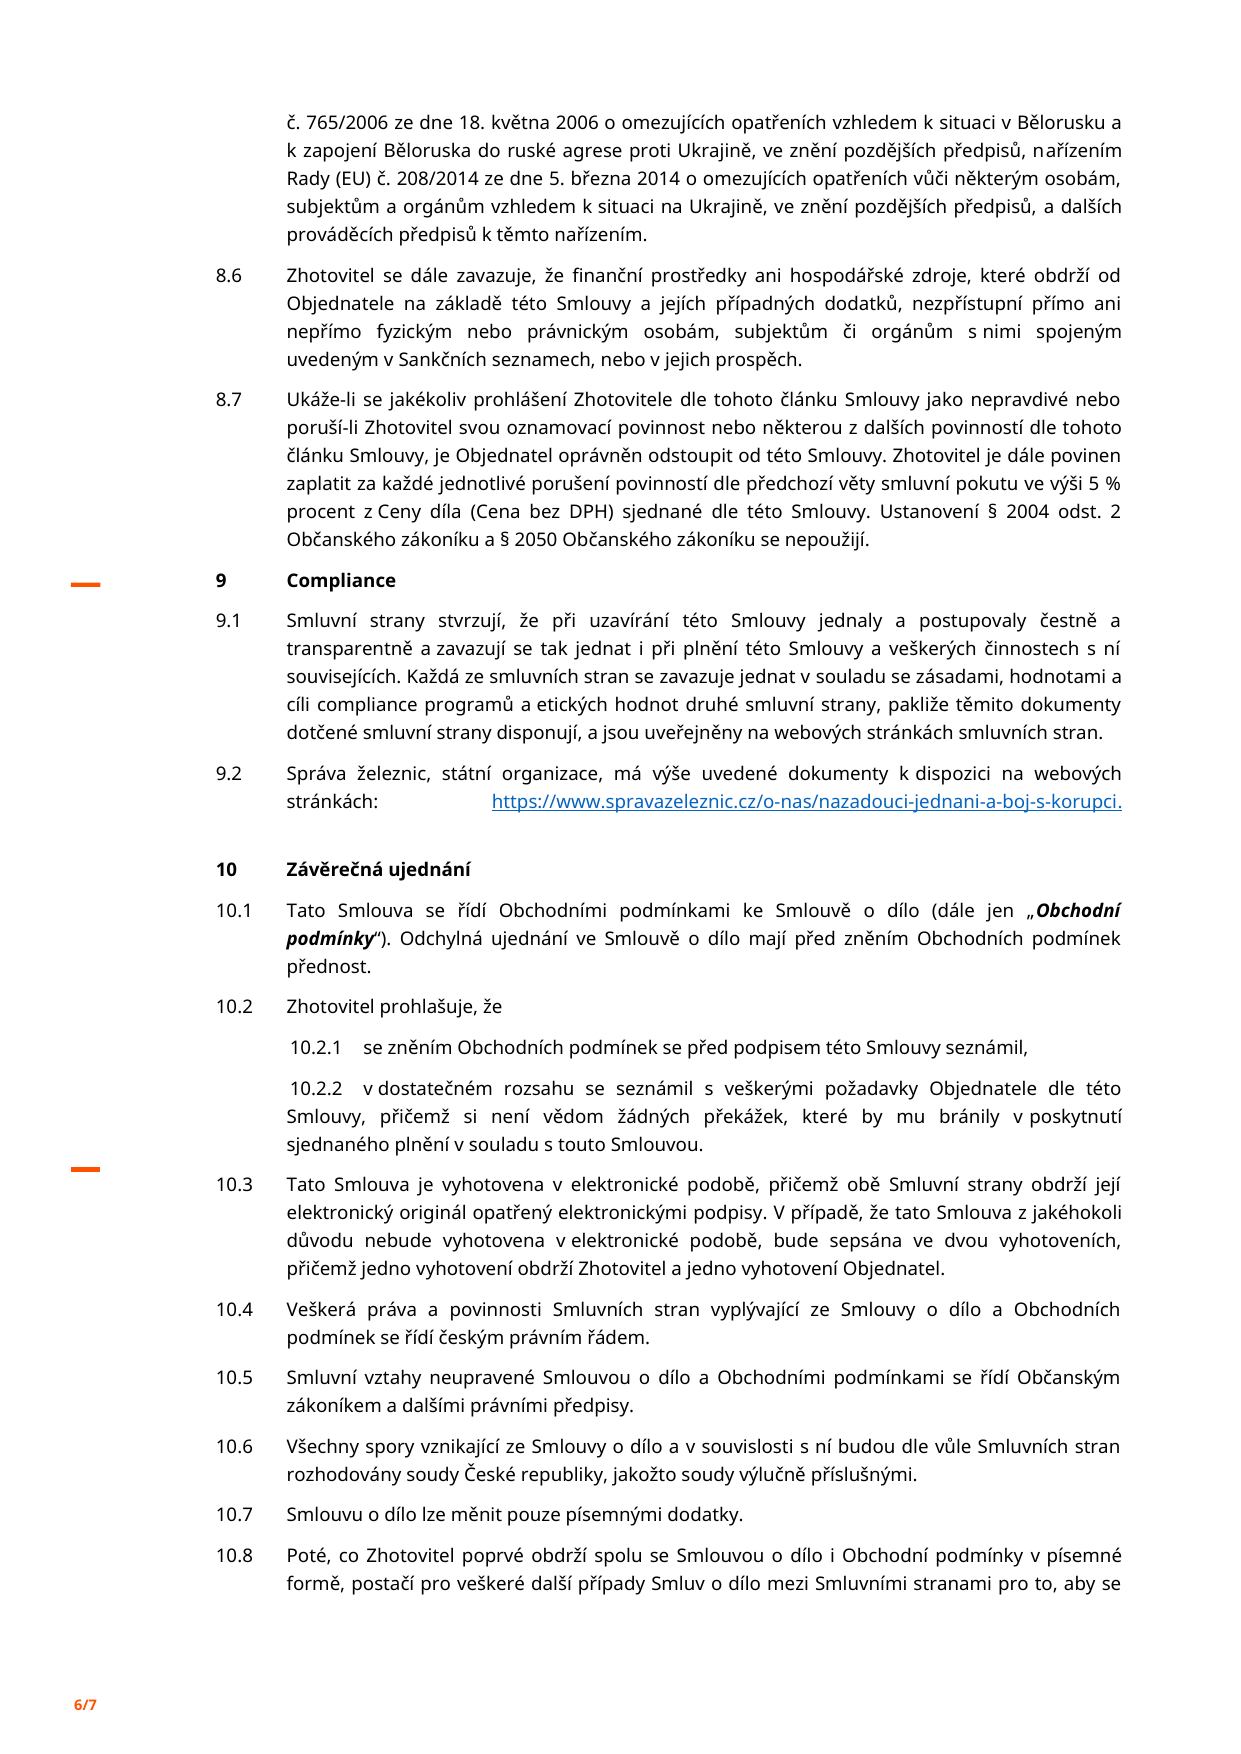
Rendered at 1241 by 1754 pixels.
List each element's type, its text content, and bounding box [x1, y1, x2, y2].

subtitle Smluvní vztahy neupravené Smlouvou o dílo a Obchodními podmínkami se řídí Občanským zákoníkem a dalšími právními předpisy. [216, 1364, 1122, 1418]
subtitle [216, 1542, 1122, 1596]
subtitle Tato Smlouva je vyhotovena v elektronické podobě, přičemž obě Smluvní strany obdrží její elektronický originál opatřený elektronickými podpisy. V případě, že tato Smlouva z jakéhokoli důvodu nebude vyhotovena v elektronické podobě, bude sepsána ve dvou vyhotoveních, přičemž jedno vyhotovení obdrží Zhotovitel a jedno vyhotovení Objednatel. [216, 1171, 1122, 1281]
subtitle Veškerá práva a povinnosti Smluvních stran vyplývající ze Smlouvy o dílo a Obchodních podmínek se řídí českým právním řádem. [216, 1296, 1122, 1349]
subtitle Ukáže-li se jakékoliv prohlášení Zhotovitele dle tohoto článku Smlouvy jako nepravdivé nebo poruší-li Zhotovitel svou oznamovací povinnost nebo některou z dalších povinností dle tohoto článku Smlouvy, je Objednatel oprávněn odstoupit od této Smlouvy. Zhotovitel je dále povinen zaplatit za každé jednotlivé porušení povinností dle předchozí věty smluvní pokutu ve výši 5 % procent z Ceny díla (Cena bez DPH) sjednané dle této Smlouvy. Ustanovení § 2004 odst. 2 Občanského zákoníku a § 2050 Občanského zákoníku se nepoužijí. [216, 386, 1122, 552]
subtitle Všechny spory vznikající ze Smlouvy o dílo a v souvislosti s ní budou dle vůle Smluvních stran rozhodovány soudy České republiky, jakožto soudy výlučně příslušnými. [216, 1433, 1122, 1487]
subtitle Smlouvu o dílo lze měnit pouze písemnými dodatky. [216, 1502, 1122, 1527]
subtitle Zhotovitel se dále zavazuje, že finanční prostředky ani hospodářské zdroje, které obdrží od Objednatele na základě této Smlouvy a jejích případných dodatků, nezpřístupní přímo ani nepřímo fyzickým nebo právnickým osobám, subjektům či orgánům s nimi spojeným uvedeným v Sankčních seznamech, nebo v jejich prospěch. [216, 262, 1122, 371]
subtitle Zhotovitel prohlašuje, že [216, 994, 1122, 1019]
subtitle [216, 109, 1122, 247]
subtitle Smluvní strany stvrzují, že při uzavírání této Smlouvy jednaly a postupovaly čestně a transparentně a zavazují se tak jednat i při plnění této Smlouvy a veškerých činnostech s ní souvisejících. Každá ze smluvních stran se zavazuje jednat v souladu se zásadami, hodnotami a cíli compliance programů a etických hodnot druhé smluvní strany, pakliže těmito dokumenty dotčené smluvní strany disponují, a jsou uveřejněny na webových stránkách smluvních stran. [216, 608, 1122, 745]
subtitle Compliance [216, 567, 1122, 593]
subtitle v dostatečném rozsahu se seznámil s veškerými požadavky Objednatele dle této Smlouvy, přičemž si není vědom žádných překážek, které by mu bránily v poskytnutí sjednaného plnění v souladu s touto Smlouvou. [286, 1075, 1122, 1156]
subtitle se zněním Obchodních podmínek se před podpisem této Smlouvy seznámil, [286, 1034, 1122, 1060]
subtitle Závěrečná ujednání [216, 857, 1122, 882]
subtitle Správa železnic, státní organizace, má výše uvedené dokumenty k dispozici na webových stránkách: https://www.spravazeleznic.cz/o-nas/nazadouci-jednani-a-boj-s-korupci. [216, 760, 1122, 842]
subtitle Tato Smlouva se řídí Obchodními podmínkami ke Smlouvě o dílo (dále jen „Obchodní podmínky“). Odchylná ujednání ve Smlouvě o dílo mají před zněním Obchodních podmínek přednost. [216, 897, 1122, 979]
